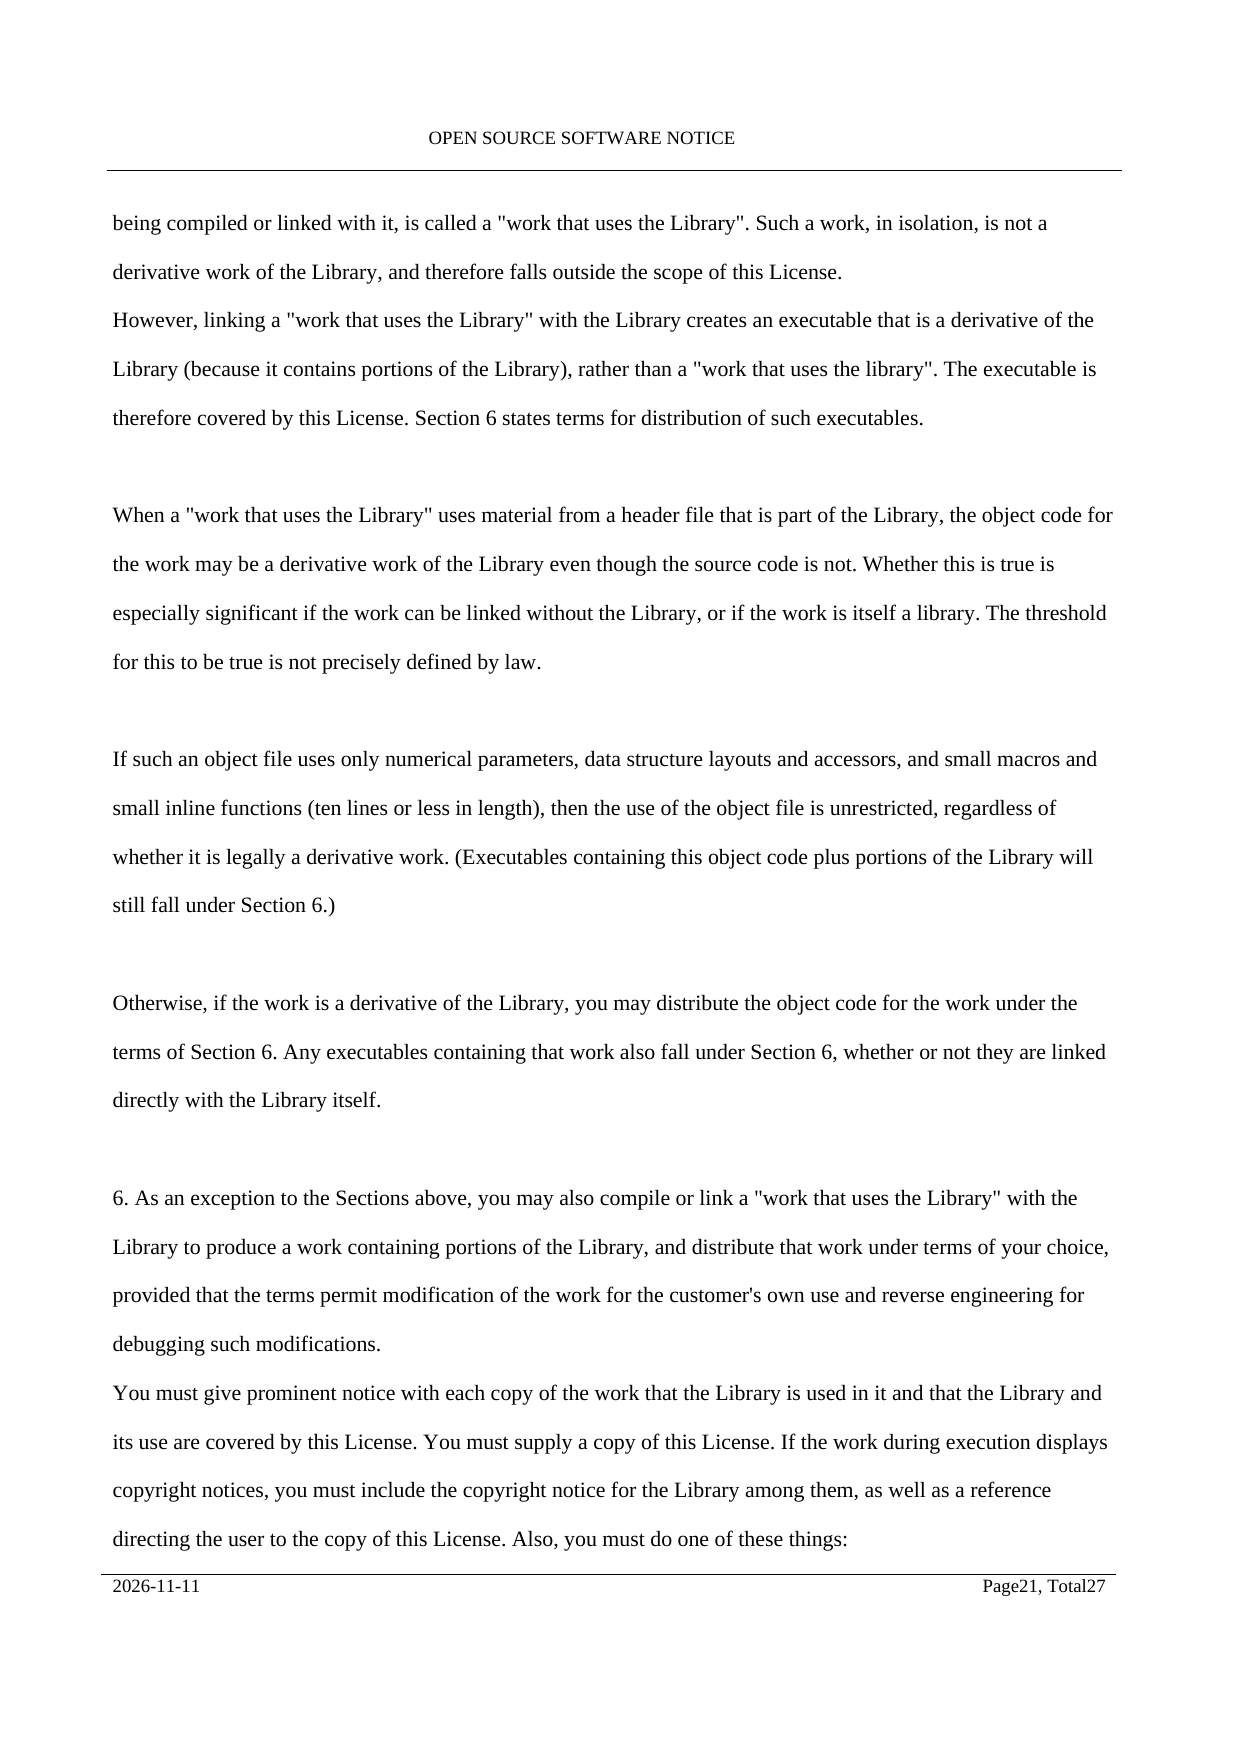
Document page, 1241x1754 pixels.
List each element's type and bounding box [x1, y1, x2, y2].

text [112, 206, 1128, 1555]
